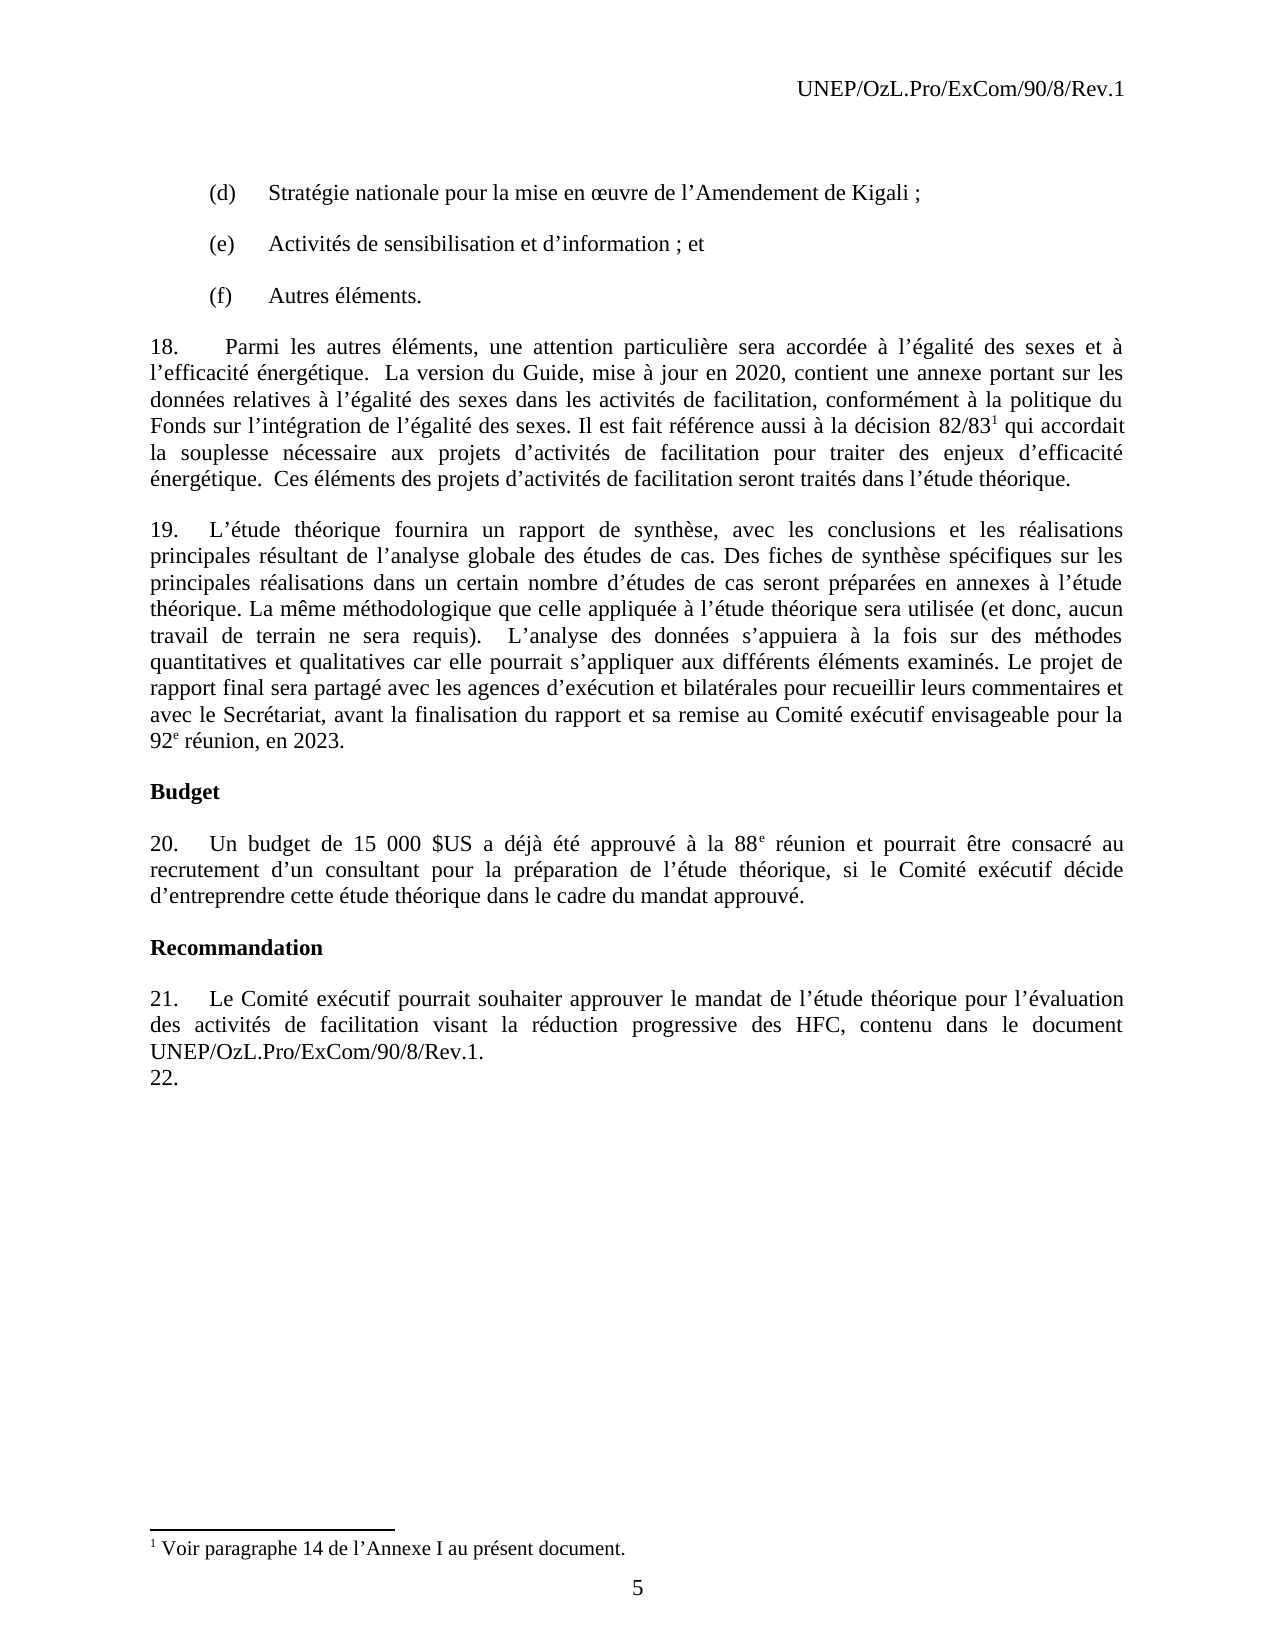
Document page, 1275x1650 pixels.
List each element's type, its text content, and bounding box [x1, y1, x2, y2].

subtitle Autres éléments. [209, 282, 1125, 308]
subtitle Un budget de 15 000 $US a déjà été approuvé à la 88e réunion et pourrait être consacré au recrutement d’un consultant pour la préparation de l’étude théorique, si le Comité exécutif décide d’entreprendre cette étude théorique dans le cadre du mandat approuvé. [150, 830, 1125, 909]
subtitle L’étude théorique fournira un rapport de synthèse, avec les conclusions et les réalisations principales résultant de l’analyse globale des études de cas. Des fiches de synthèse spécifiques sur les principales réalisations dans un certain nombre d’études de cas seront préparées en annexes à l’étude théorique. La même méthodologique que celle appliquée à l’étude théorique sera utilisée (et donc, aucun travail de terrain ne sera requis). L’analyse des données s’appuiera à la fois sur des méthodes quantitatives et qualitatives car elle pourrait s’appliquer aux différents éléments examinés. Le projet de rapport final sera partagé avec les agences d’exécution et bilatérales pour recueillir leurs commentaires et avec le Secrétariat, avant la finalisation du rapport et sa remise au Comité exécutif envisageable pour la 92e réunion, en 2023. [150, 516, 1125, 753]
subtitle Le Comité exécutif pourrait souhaiter approuver le mandat de l’étude théorique pour l’évaluation des activités de facilitation visant la réduction progressive des HFC, contenu dans le document UNEP/OzL.Pro/ExCom/90/8/Rev.1. [150, 985, 1125, 1064]
subtitle Stratégie nationale pour la mise en œuvre de l’Amendement de Kigali ; [209, 179, 1125, 205]
subtitle Parmi les autres éléments, une attention particulière sera accordée à l’égalité des sexes et à l’efficacité énergétique. La version du Guide, mise à jour en 2020, contient une annexe portant sur les données relatives à l’égalité des sexes dans les activités de facilitation, conformément à la politique du Fonds sur l’intégration de l’égalité des sexes. Il est fait référence aussi à la décision 82/83 qui accordait la souplesse nécessaire aux projets d’activités de facilitation pour traiter des enjeux d’efficacité énergétique. Ces éléments des projets d’activités de facilitation seront traités dans l’étude théorique. [150, 333, 1125, 491]
text Budget [150, 778, 1125, 805]
subtitle Activités de sensibilisation et d’information ; et [209, 230, 1125, 257]
text Recommandation [150, 934, 1125, 960]
